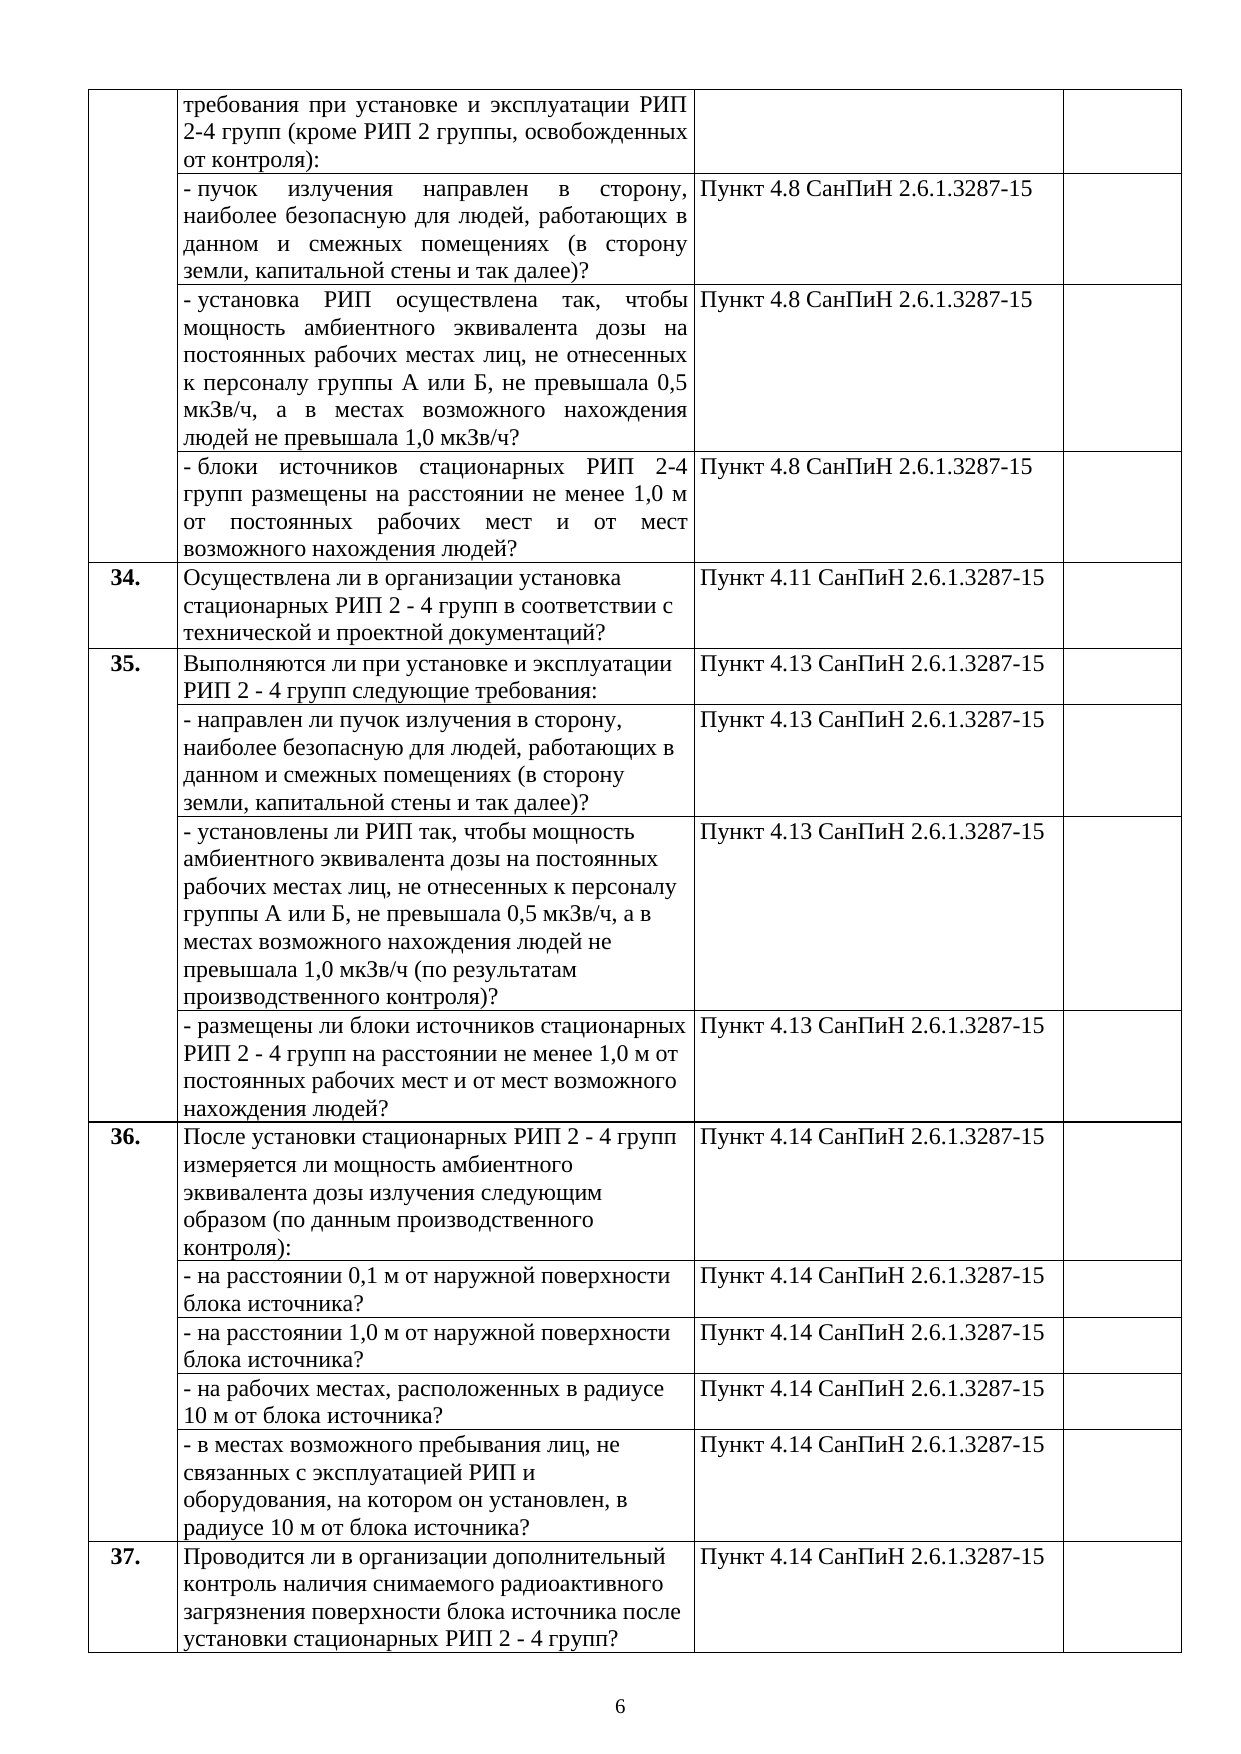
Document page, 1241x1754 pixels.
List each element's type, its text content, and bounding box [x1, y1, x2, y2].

table_cell Пункт 4.14 СанПиН 2.6.1.3287-15 [694, 1430, 1063, 1541]
table_cell - установка РИП осуществлена так, чтобы мощность амбиентного эквивалента дозы на постоянных рабочих местах лиц, не отнесенных к персоналу группы А или Б, не превышала 0,5 мкЗв/ч, а в местах возможного нахождения людей не превышала 1,0 мкЗв/ч? [178, 285, 693, 451]
table_cell Пункт 4.14 СанПиН 2.6.1.3287-15 [694, 1261, 1063, 1317]
table_cell - направлен ли пучок излучения в сторону, наиболее безопасную для людей, работающих в данном и смежных помещениях (в сторону земли, капитальной стены и так далее)? [178, 705, 693, 816]
table_cell Пункт 4.8 СанПиН 2.6.1.3287-15 [694, 452, 1063, 562]
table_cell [694, 90, 1063, 172]
table_cell [89, 90, 177, 562]
table_cell [1064, 1430, 1181, 1541]
table_cell [1064, 174, 1181, 284]
table_cell Пункт 4.14 СанПиН 2.6.1.3287-15 [694, 1542, 1063, 1652]
table_cell [89, 563, 177, 648]
table_cell Осуществлена ли в организации установка стационарных РИП 2 - 4 групп в соответствии с технической и проектной документаций? [178, 563, 693, 648]
table_cell [1064, 285, 1181, 451]
table_cell [1064, 705, 1181, 816]
table_cell [1064, 1261, 1181, 1317]
table_cell [89, 1542, 177, 1652]
table_cell Проводится ли в организации дополнительный контроль наличия снимаемого радиоактивного загрязнения поверхности блока источника после установки стационарных РИП 2 - 4 групп? [178, 1542, 693, 1652]
table_cell - на расстоянии 0,1 м от наружной поверхности блока источника? [178, 1261, 693, 1317]
table_cell [1064, 563, 1181, 648]
table_cell Пункт 4.14 СанПиН 2.6.1.3287-15 [694, 1374, 1063, 1429]
table_cell - блоки источников стационарных РИП 2-4 групп размещены на расстоянии не менее 1,0 м от постоянных рабочих мест и от мест возможного нахождения людей? [178, 452, 693, 562]
table_cell Пункт 4.8 СанПиН 2.6.1.3287-15 [694, 285, 1063, 451]
table_cell Пункт 4.13 СанПиН 2.6.1.3287-15 [694, 705, 1063, 816]
table_cell [1064, 1318, 1181, 1373]
table_cell Пункт 4.8 СанПиН 2.6.1.3287-15 [694, 174, 1063, 284]
table_cell [1064, 452, 1181, 562]
table_cell - на расстоянии 1,0 м от наружной поверхности блока источника? [178, 1318, 693, 1373]
table_cell - пучок излучения направлен в сторону, наиболее безопасную для людей, работающих в данном и смежных помещениях (в сторону земли, капитальной стены и так далее)? [178, 174, 693, 284]
table_cell Пункт 4.13 СанПиН 2.6.1.3287-15 [694, 817, 1063, 1010]
table_cell Пункт 4.13 СанПиН 2.6.1.3287-15 [694, 1011, 1063, 1121]
table_cell [1064, 1123, 1181, 1260]
table_cell [1064, 90, 1181, 172]
table_cell [1064, 1374, 1181, 1429]
table_cell Пункт 4.11 СанПиН 2.6.1.3287-15 [694, 563, 1063, 648]
table_cell - в местах возможного пребывания лиц, не связанных с эксплуатацией РИП и оборудования, на котором он установлен, в радиусе 10 м от блока источника? [178, 1430, 693, 1541]
table_cell [89, 1123, 177, 1541]
table_cell Пункт 4.13 СанПиН 2.6.1.3287-15 [694, 649, 1063, 704]
table_cell Пункт 4.14 СанПиН 2.6.1.3287-15 [694, 1123, 1063, 1260]
table_cell - на рабочих местах, расположенных в радиусе 10 м от блока источника? [178, 1374, 693, 1429]
table_cell Выполняются ли при установке и эксплуатации РИП 2 - 4 групп следующие требования: [178, 649, 693, 704]
table_cell Пункт 4.14 СанПиН 2.6.1.3287-15 [694, 1318, 1063, 1373]
table_cell [1064, 649, 1181, 704]
table_cell [1064, 1011, 1181, 1121]
table_cell - установлены ли РИП так, чтобы мощность амбиентного эквивалента дозы на постоянных рабочих местах лиц, не отнесенных к персоналу группы А или Б, не превышала 0,5 мкЗв/ч, а в местах возможного нахождения людей не превышала 1,0 мкЗв/ч (по результатам производственного контроля)? [178, 817, 693, 1010]
table_cell [89, 649, 177, 1121]
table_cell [178, 90, 693, 172]
table_cell [1064, 1542, 1181, 1652]
table_cell [1064, 817, 1181, 1010]
table_cell - размещены ли блоки источников стационарных РИП 2 - 4 групп на расстоянии не менее 1,0 м от постоянных рабочих мест и от мест возможного нахождения людей? [178, 1011, 693, 1121]
table_cell После установки стационарных РИП 2 - 4 групп измеряется ли мощность амбиентного эквивалента дозы излучения следующим образом (по данным производственного контроля): [178, 1123, 693, 1260]
